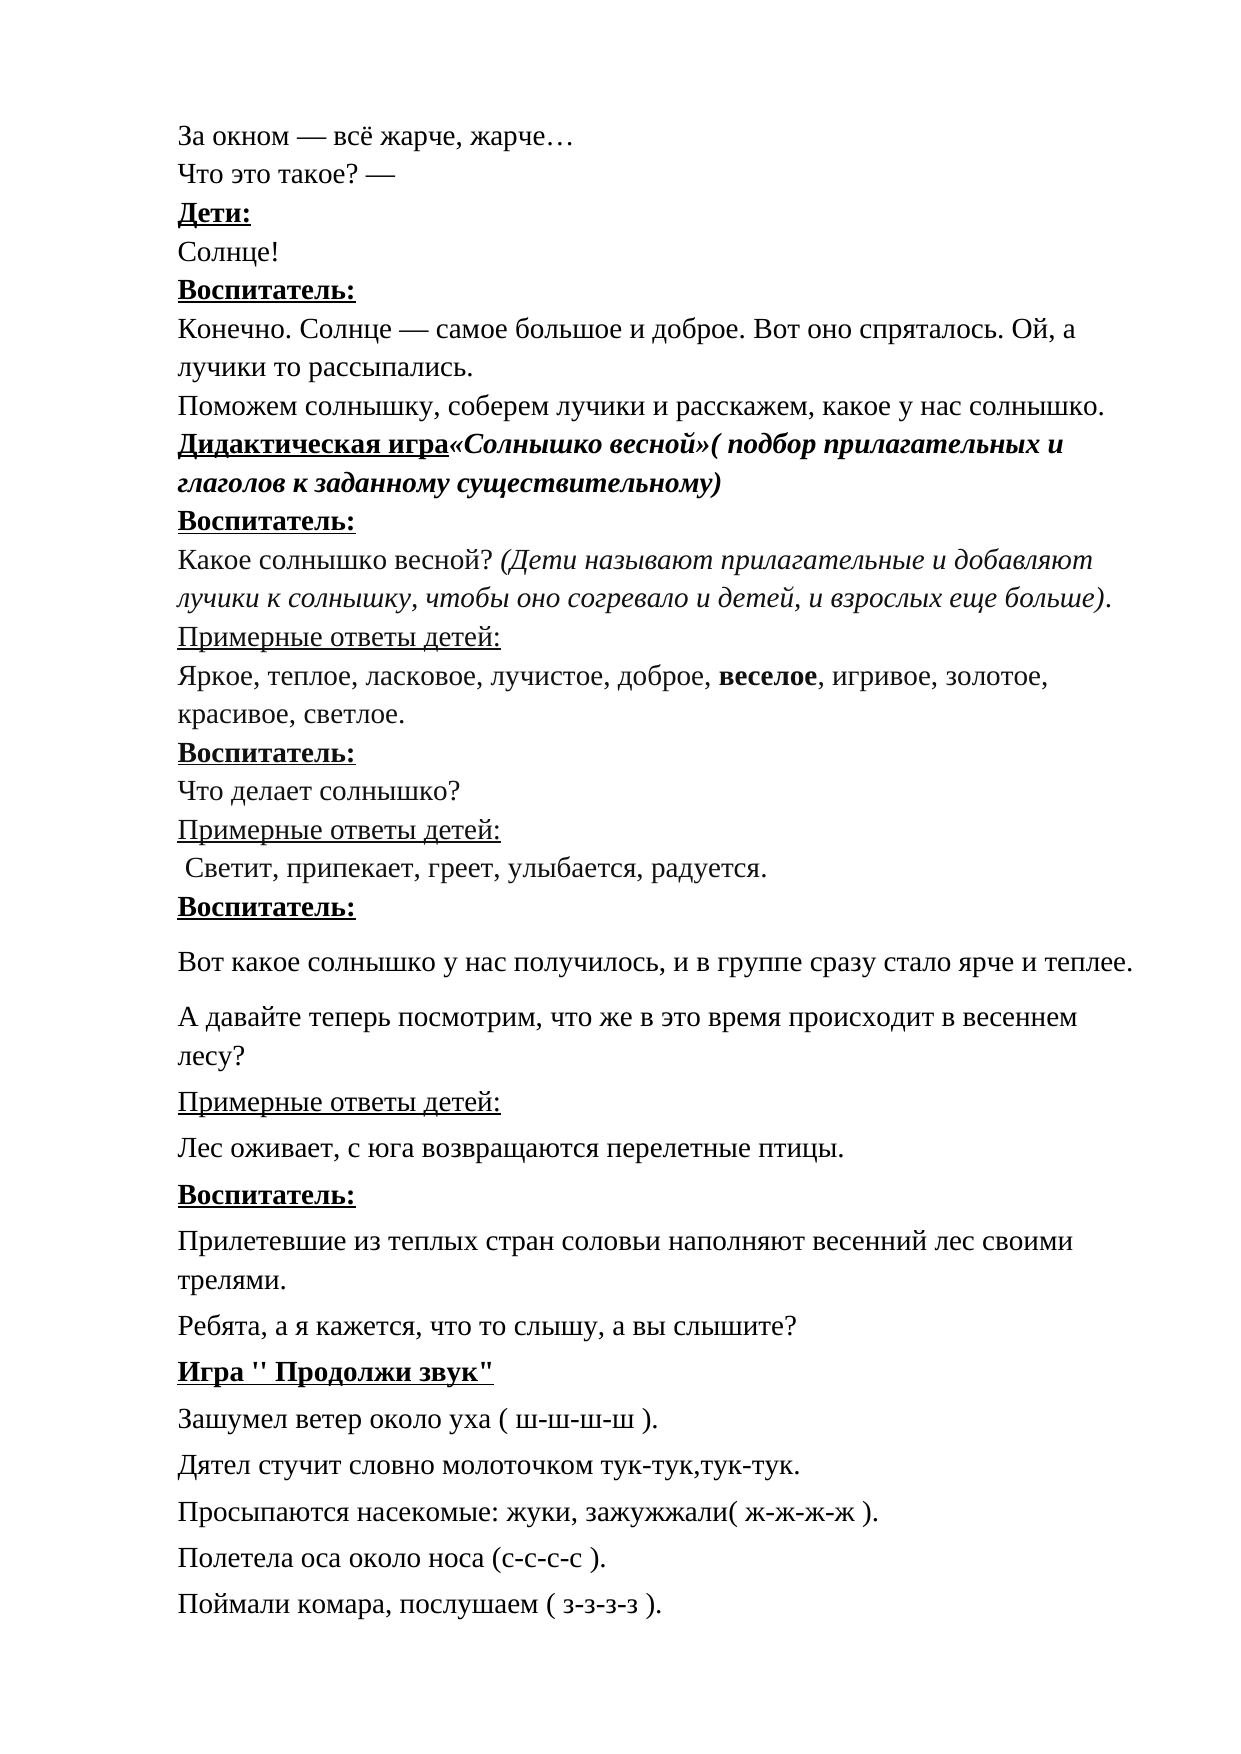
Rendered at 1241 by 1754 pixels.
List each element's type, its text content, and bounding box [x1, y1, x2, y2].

text Светит, припекает, греет, улыбается, радуется. [177, 850, 1152, 884]
text Воспитатель: [177, 503, 1152, 537]
text Лес оживает, с юга возвращаются перелетные птицы. [177, 1131, 1152, 1164]
text Примерные ответы детей: [177, 619, 1152, 653]
text Примерные ответы детей: [177, 1084, 1152, 1118]
text Поймали комара, послушаем ( з-з-з-з ). [177, 1586, 1152, 1620]
text Зашумел ветер около уха ( ш-ш-ш-ш ). [177, 1401, 1152, 1434]
text Яркое, теплое, ласковое, лучистое, доброе, веселое, игривое, золотое, красивое, светлое. [177, 658, 1152, 730]
text Игра '' Продолжи звук" [177, 1354, 1152, 1388]
text Воспитатель: [177, 272, 1152, 306]
text Конечно. Солнце — самое большое и доброе. Вот оно спряталось. Ой, а лучики то рассыпались. [177, 311, 1152, 383]
text Дидактическая игра«Солнышко весной»( подбор прилагательных и глаголов к заданному существительному) [177, 426, 1152, 498]
text А давайте теперь посмотрим, что же в это время происходит в весеннем лесу? [177, 999, 1152, 1071]
text Какое солнышко весной? (Дети называют прилагательные и добавляют лучики к солнышку, чтобы оно согревало и детей, и взрослых еще больше). [177, 542, 1152, 614]
text Просыпаются насекомые: жуки, зажужжали( ж-ж-ж-ж ). [177, 1494, 1152, 1527]
text Вот какое солнышко у нас получилось, и в группе сразу стало ярче и теплее. [177, 944, 1152, 978]
text Что делает солнышко? [177, 773, 1152, 807]
text Поможем солнышку, соберем лучики и расскажем, какое у нас солнышко. [177, 388, 1152, 421]
text Дятел стучит словно молоточком тук-тук,тук-тук. [177, 1447, 1152, 1481]
text Воспитатель: [177, 735, 1152, 768]
text Солнце! [177, 234, 1152, 267]
text Примерные ответы детей: [177, 812, 1152, 845]
text Полетела оса около носа (с-с-с-с ). [177, 1540, 1152, 1573]
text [177, 118, 1152, 229]
text Ребята, а я кажется, что то слышу, а вы слышите? [177, 1308, 1152, 1342]
text Воспитатель: [177, 889, 1152, 922]
text Воспитатель: [177, 1177, 1152, 1211]
text Прилетевшие из теплых стран соловьи наполняют весенний лес своими трелями. [177, 1223, 1152, 1295]
